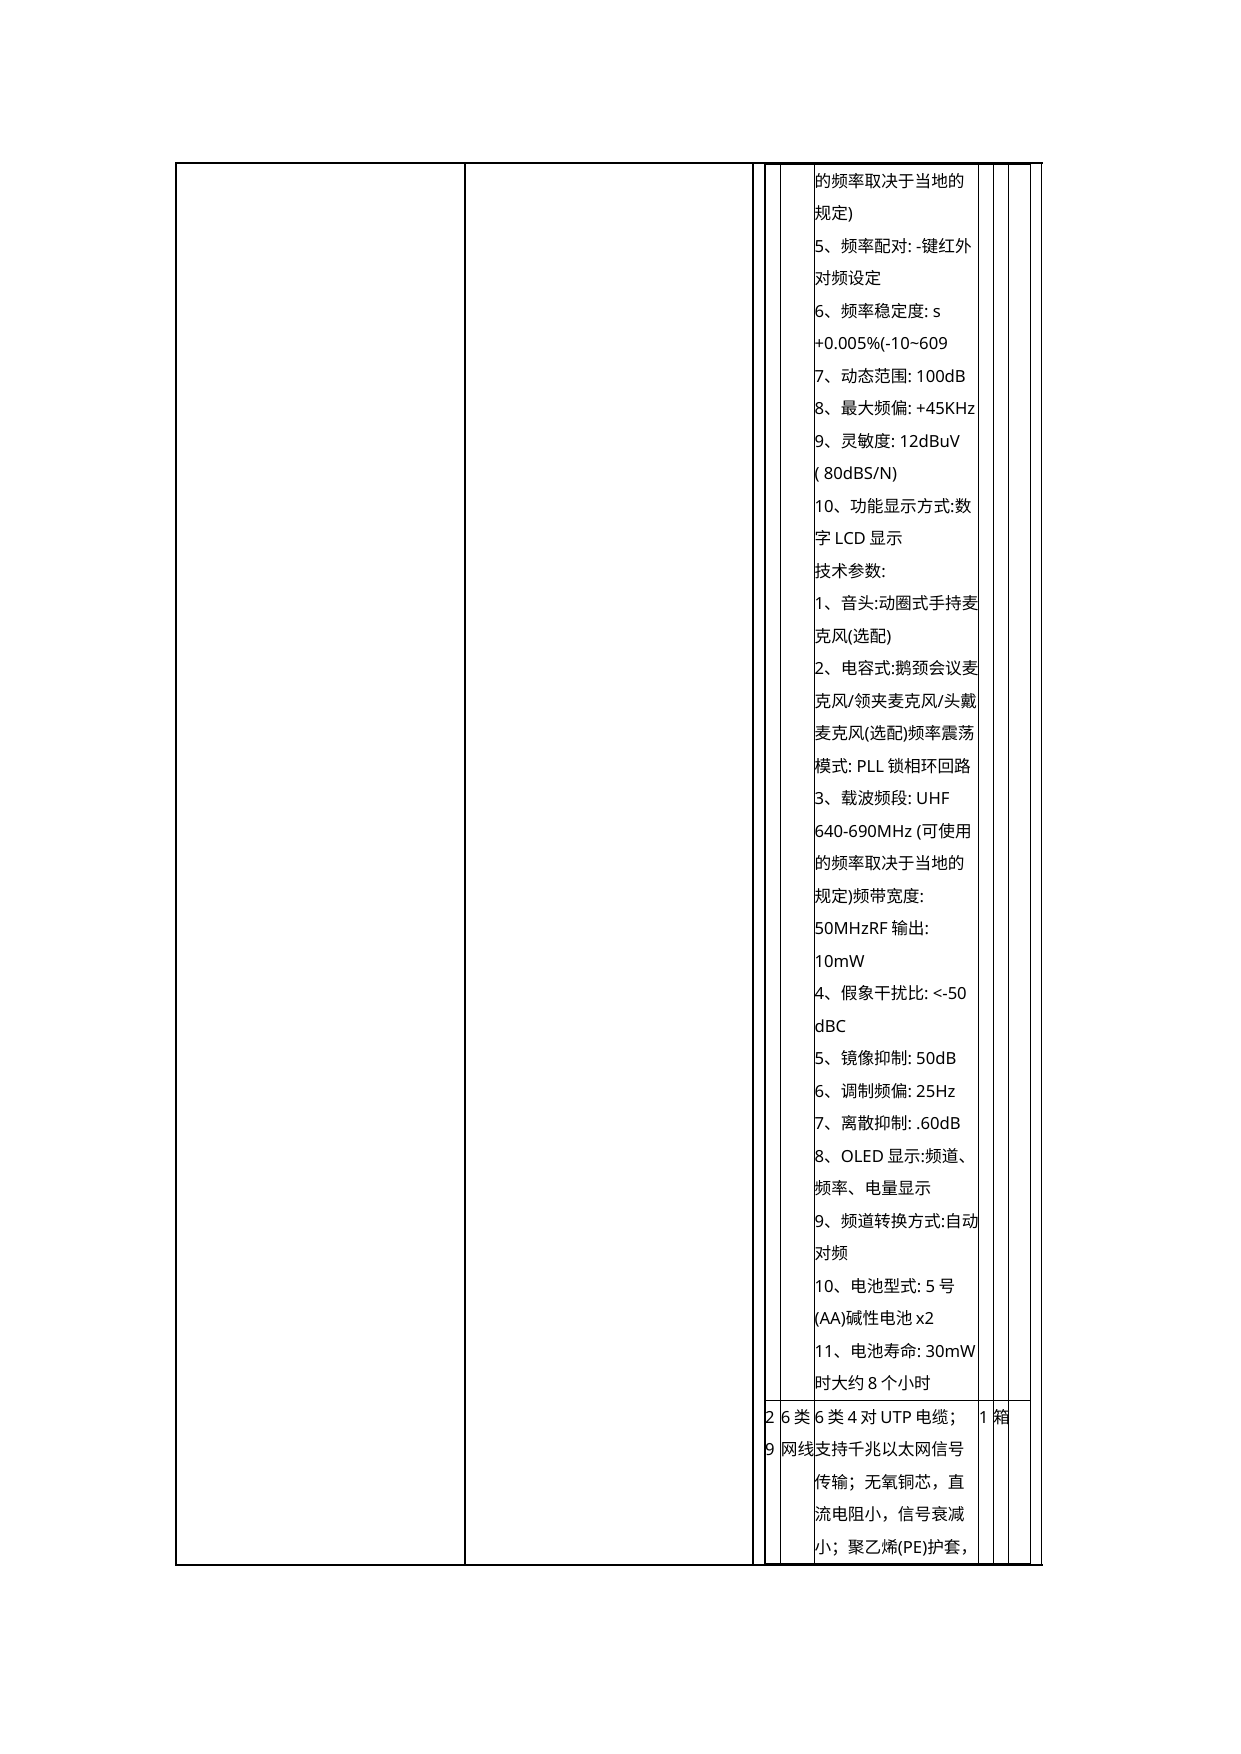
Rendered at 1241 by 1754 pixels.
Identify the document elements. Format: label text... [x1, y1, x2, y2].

table_cell [754, 164, 764, 1564]
table_cell [781, 165, 814, 1400]
table_cell [766, 1401, 780, 1563]
table_cell [994, 1417, 1008, 1563]
table_cell 1 [177, 164, 464, 1564]
table_cell [1031, 164, 1041, 1564]
table_cell [815, 1401, 978, 1563]
table_cell [781, 1401, 814, 1563]
table_cell [994, 165, 1008, 1400]
table_cell [1009, 1401, 1030, 1563]
table_cell [766, 165, 780, 1400]
table_cell [815, 165, 978, 1400]
table_cell [1009, 165, 1030, 1400]
table_cell [979, 1401, 993, 1563]
table_cell [979, 165, 993, 1400]
table_cell [466, 164, 752, 1564]
table_cell [994, 1401, 1008, 1416]
